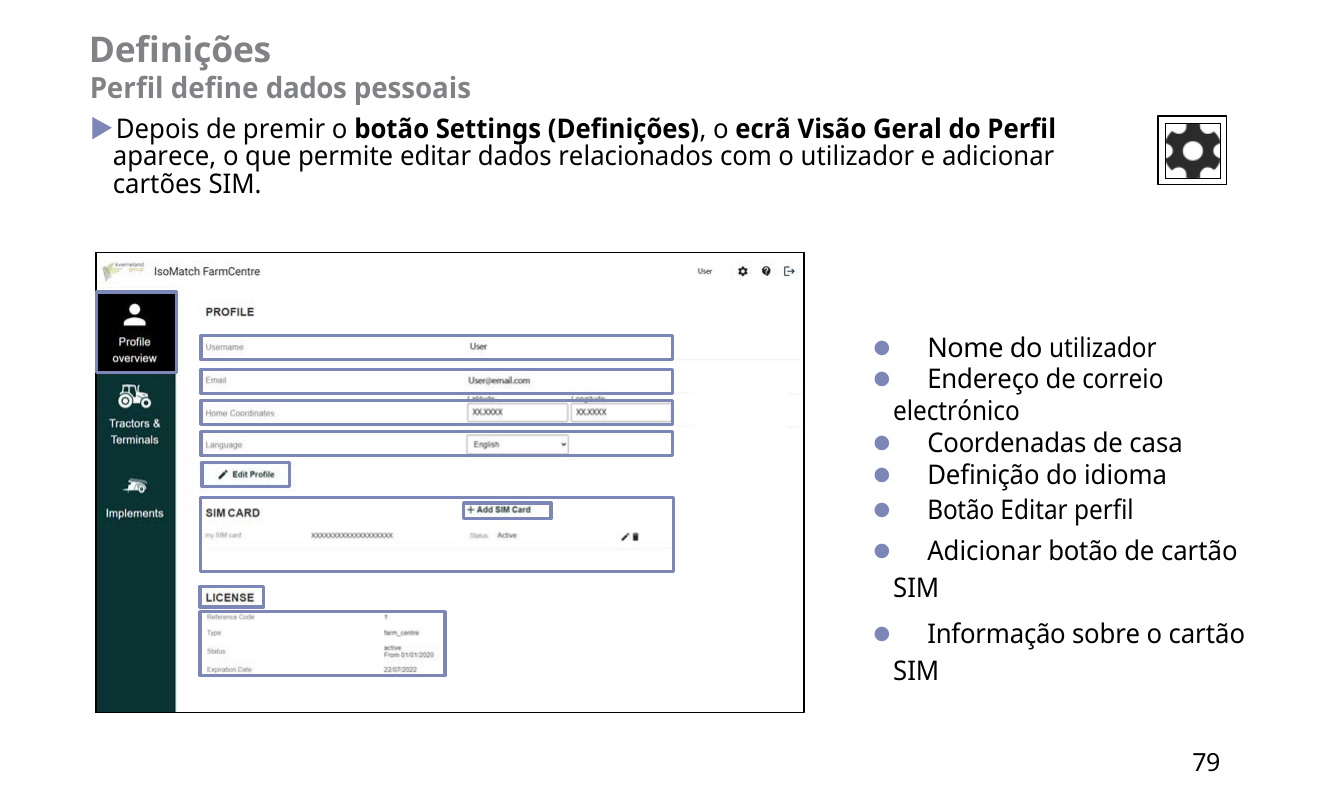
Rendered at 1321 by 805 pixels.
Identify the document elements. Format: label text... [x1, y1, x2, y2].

picture [98, 294, 175, 371]
picture [97, 253, 803, 712]
list Definição do idioma [872, 459, 1258, 491]
list Adicionar botão de cartão SIM [872, 532, 1258, 606]
list Botão Editar perfil [872, 491, 1258, 527]
subtitle Definições [88, 29, 1258, 71]
list Nome do utilizador [872, 333, 1258, 364]
picture [1166, 124, 1220, 178]
list Endereço de correio electrónico [872, 364, 1258, 426]
list Informação sobre o cartão SIM [872, 614, 1258, 688]
subtitle Perfil define dados pessoais [89, 71, 1258, 105]
list Depois de premir o botão Settings (Definições), o ecrã Visão Geral do Perfil aparece, o que permite editar dados relacionados com o utilizador e adicionar cartões SIM. [89, 115, 1136, 202]
list Coordenadas de casa [872, 428, 1258, 459]
